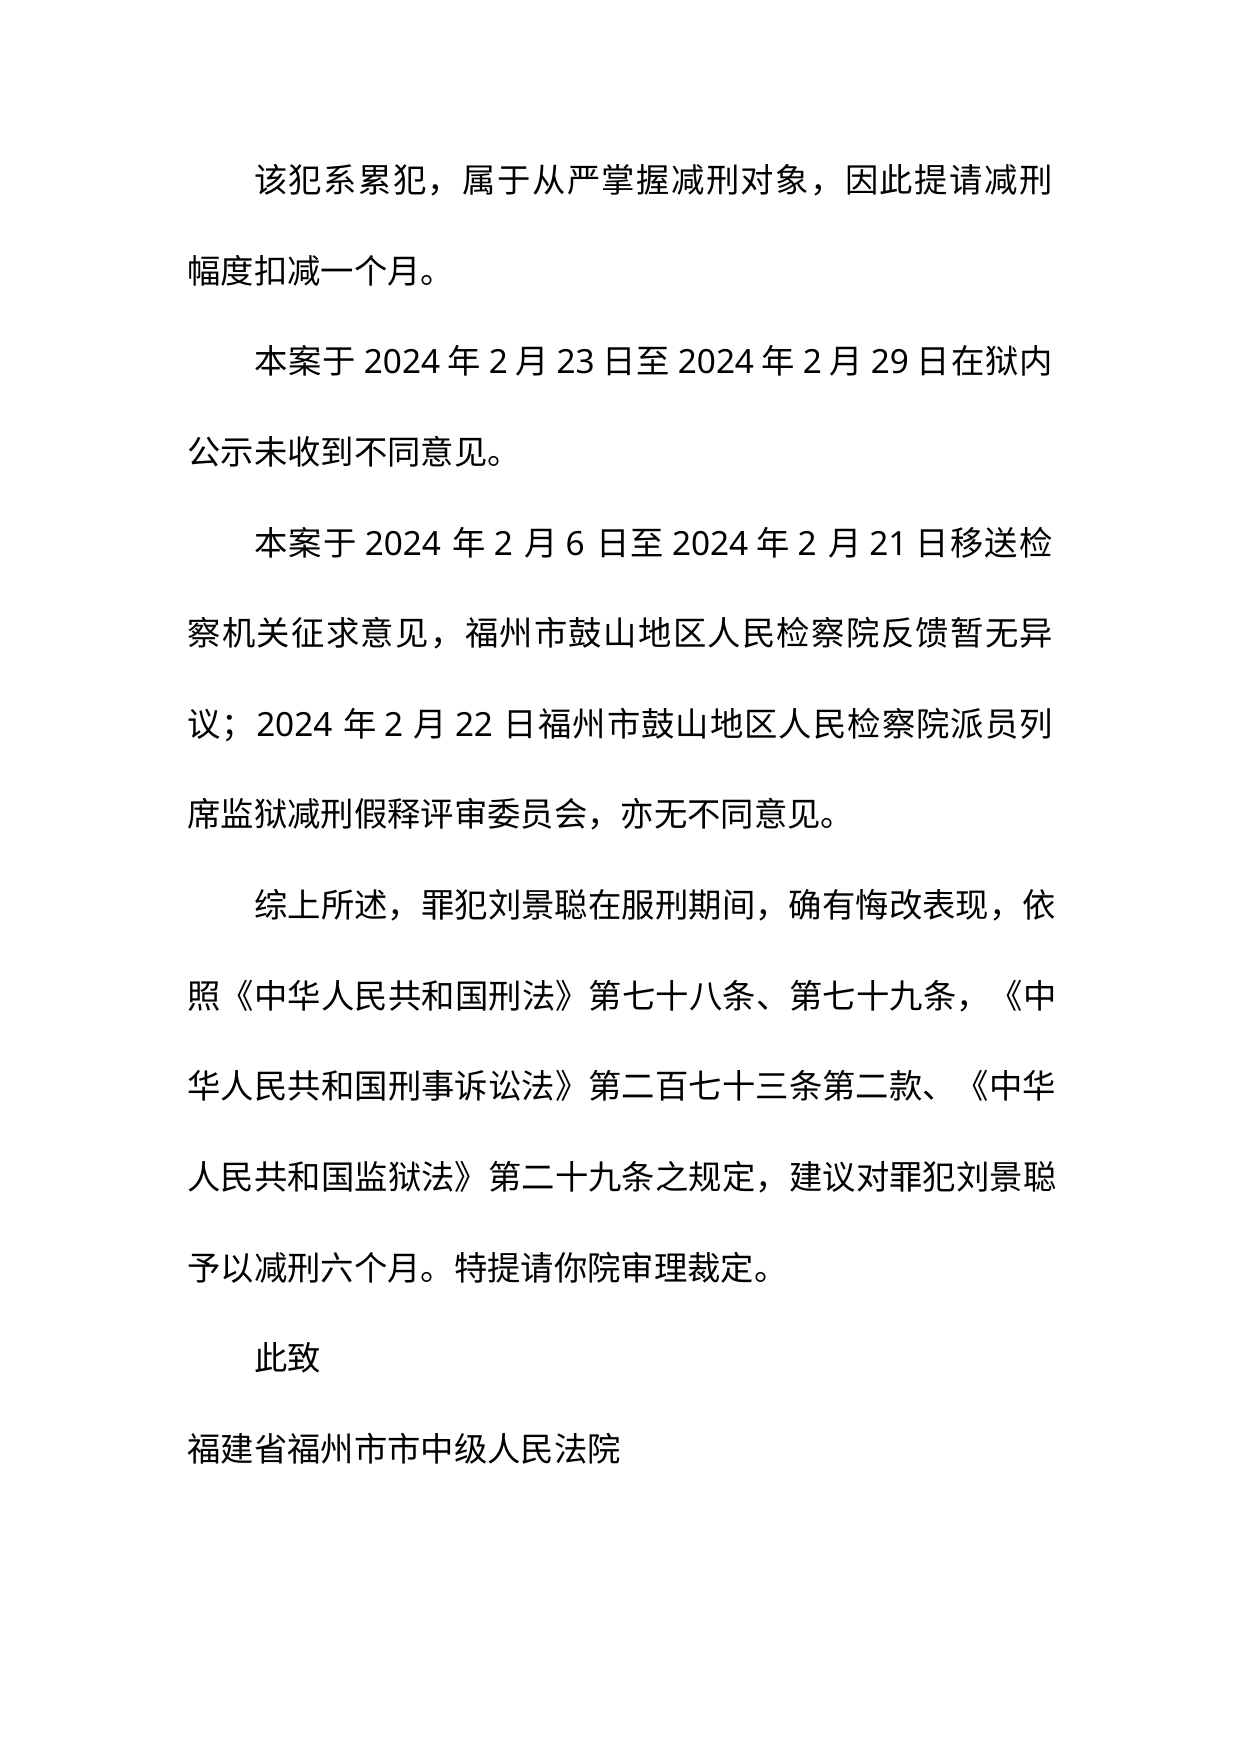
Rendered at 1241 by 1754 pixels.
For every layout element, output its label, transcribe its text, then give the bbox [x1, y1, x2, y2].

text 本案于2024年2月23日至2024年2月29日在狱内公示未收到不同意见。 [187, 314, 1053, 495]
text 此致 [187, 1311, 1058, 1401]
text 综上所述，罪犯刘景聪在服刑期间，确有悔改表现，依照《中华人民共和国刑法》第七十八条、第七十九条，《中华人民共和国刑事诉讼法》第二百七十三条第二款、《中华人民共和国监狱法》第二十九条之规定，建议对罪犯刘景聪予以减刑六个月。特提请你院审理裁定。 [187, 858, 1058, 1311]
text 福建省福州市市中级人民法院 [187, 1401, 1058, 1492]
text 该犯系累犯，属于从严掌握减刑对象，因此提请减刑幅度扣减一个月。 [187, 133, 1053, 314]
text 本案于2024 年2 月6 日至2024年2 月21日移送检察机关征求意见，福州市鼓山地区人民检察院反馈暂无异议；2024 年2 月22 日福州市鼓山地区人民检察院派员列席监狱减刑假释评审委员会，亦无不同意见。 [187, 495, 1053, 858]
